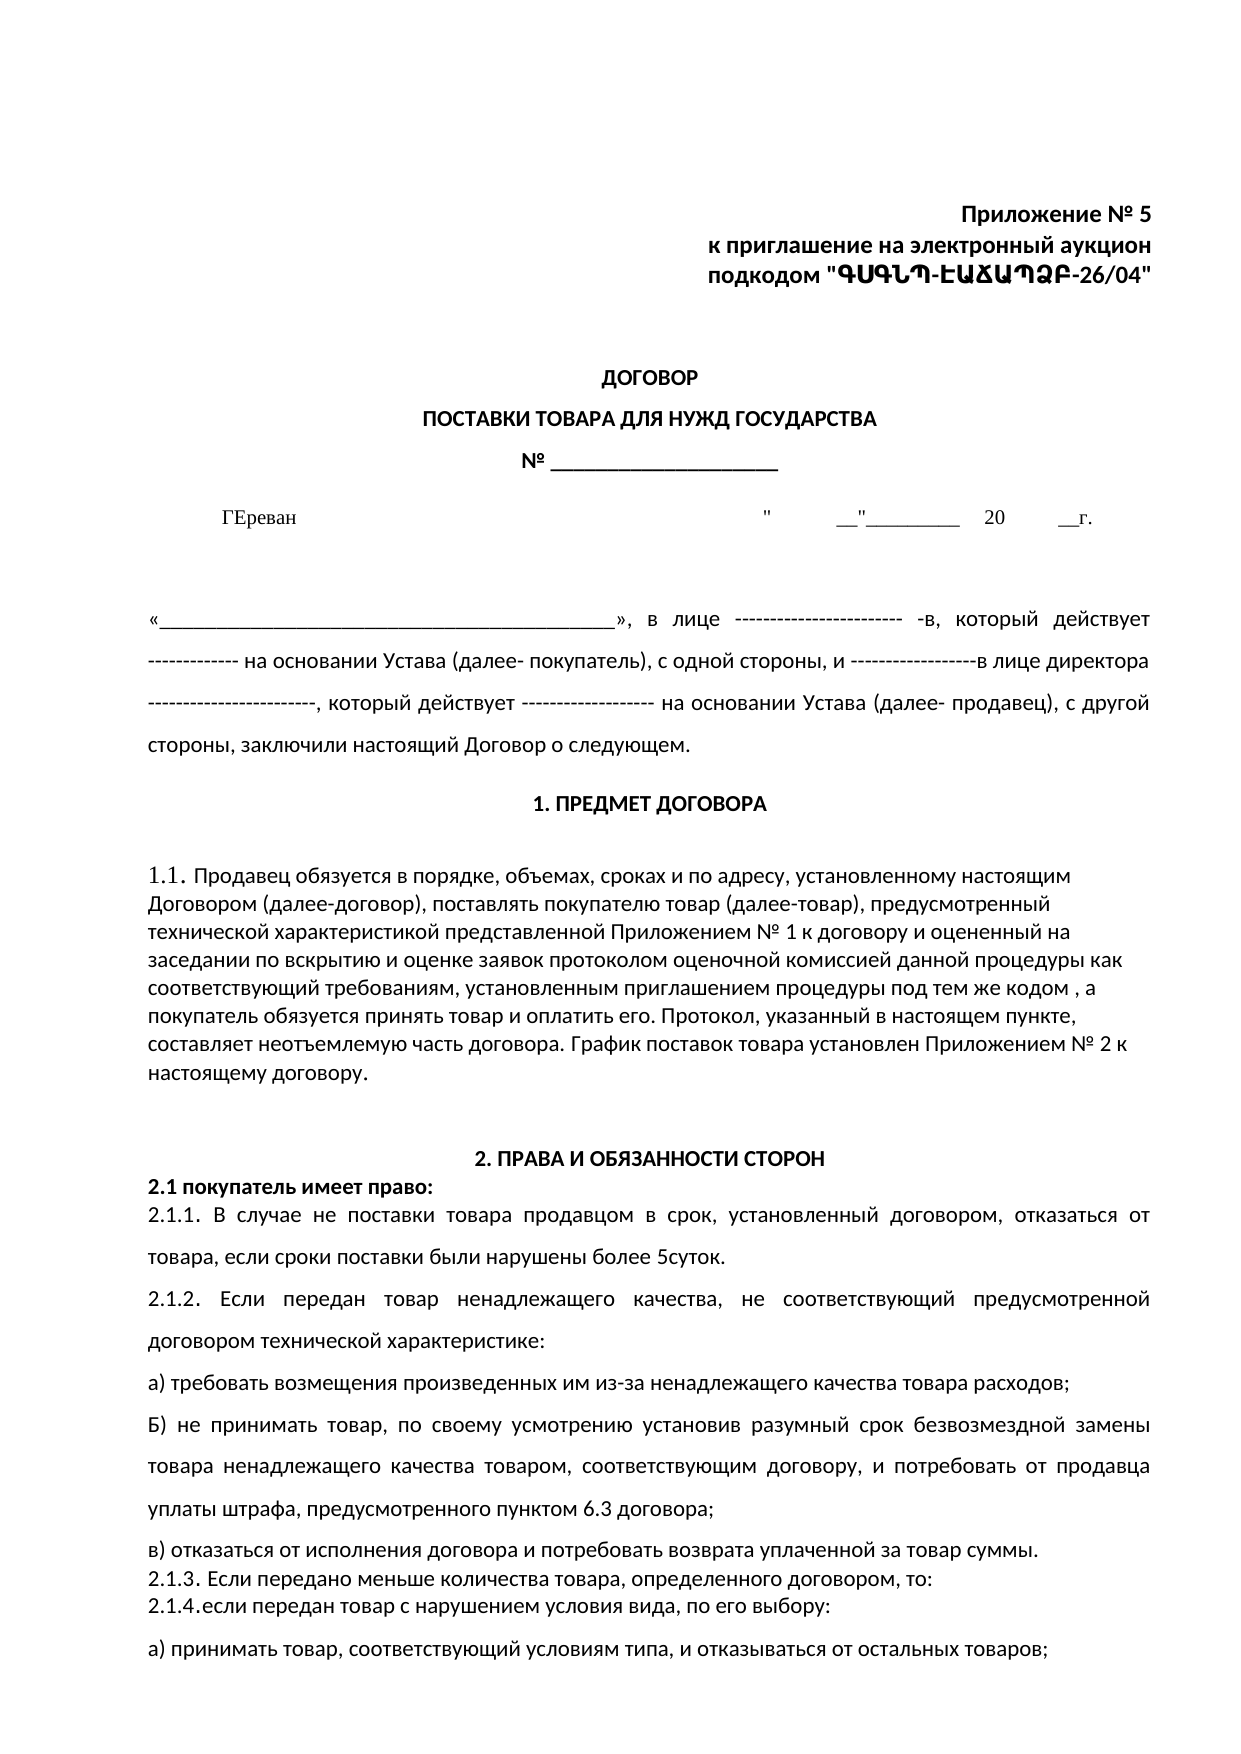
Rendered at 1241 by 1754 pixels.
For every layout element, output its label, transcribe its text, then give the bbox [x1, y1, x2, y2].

list 2.1.4․если передан товар с нарушением условия вида, по его выбору: [148, 1592, 1152, 1620]
list 2.1.1․ В случае не поставки товара продавцом в срок, установленный договором, отказаться от товара, если сроки поставки были нарушены более 5суток. [148, 1200, 1152, 1270]
list 2. ПРАВА И ОБЯЗАННОСТИ СТОРОН [148, 1144, 1152, 1172]
text подкодом "ԳՍԳՆՊ-ԷԱՃԱՊՁԲ-26/04" [177, 259, 1152, 290]
text 1.1․ Продавец обязуется в порядке, объемах, сроках и по адресу, установленному настоящим Договором (далее-договор), поставлять покупателю товар (далее-товар), предусмотренный технической характеристикой представленной Приложением № 1 к договору и оцененный на заседании по вскрытию и оценке заявок протоколом оценочной комиссией данной процедуры как соответствующий требованиям, установленным приглашением процедуры под тем же кодом , а покупатель обязуется принять товар и оплатить его. Протокол, указанный в настоящем пункте, составляет неотъемлемую часть договора. График поставок товара установлен Приложением № 2 к настоящему договору. [148, 860, 1152, 1087]
text ПОСТАВКИ ТОВАРА ДЛЯ НУЖД ГОСУДАРСТВА [148, 404, 1152, 433]
text Приложение № 5 [148, 198, 1152, 229]
table_header ГЕреван [136, 505, 620, 546]
list Б) не принимать товар, по своему усмотрению установив разумный срок безвозмездной замены товара ненадлежащего качества товаром, соответствующим договору, и потребовать от продавца уплаты штрафа, предусмотренного пунктом 6.3 договора; [148, 1410, 1152, 1522]
text № ____________________ [148, 447, 1152, 474]
text «________________________________________», в лице ------------------------ -в, который действует ------------- на основании Устава (далее- покупатель), с одной стороны, и ------------------в лице директора ------------------------, который действует ------------------- на основании Устава (далее- продавец), с другой стороны, заключили настоящий Договор о следующем. [148, 604, 1152, 758]
text к приглашение на электронный аукцион [177, 229, 1152, 259]
text 2.1.3․ Если передано меньше количества товара, определенного договором, то: [148, 1564, 1152, 1592]
text 2.1 покупатель имеет право: [148, 1172, 1152, 1200]
text ДОГОВОР [148, 363, 1152, 391]
table_header " __"_________ 20 __г. [620, 505, 1104, 546]
list а) принимать товар, соответствующий условиям типа, и отказываться от остальных товаров; [148, 1634, 1152, 1662]
text в) отказаться от исполнения договора и потребовать возврата уплаченной за товар суммы. [148, 1536, 1152, 1564]
text 1. ПРЕДМЕТ ДОГОВОРА [148, 789, 1152, 817]
list а) требовать возмещения произведенных им из-за ненадлежащего качества товара расходов; [148, 1368, 1152, 1396]
list 2.1.2․ Если передан товар ненадлежащего качества, не соответствующий предусмотренной договором технической характеристике: [148, 1284, 1152, 1354]
